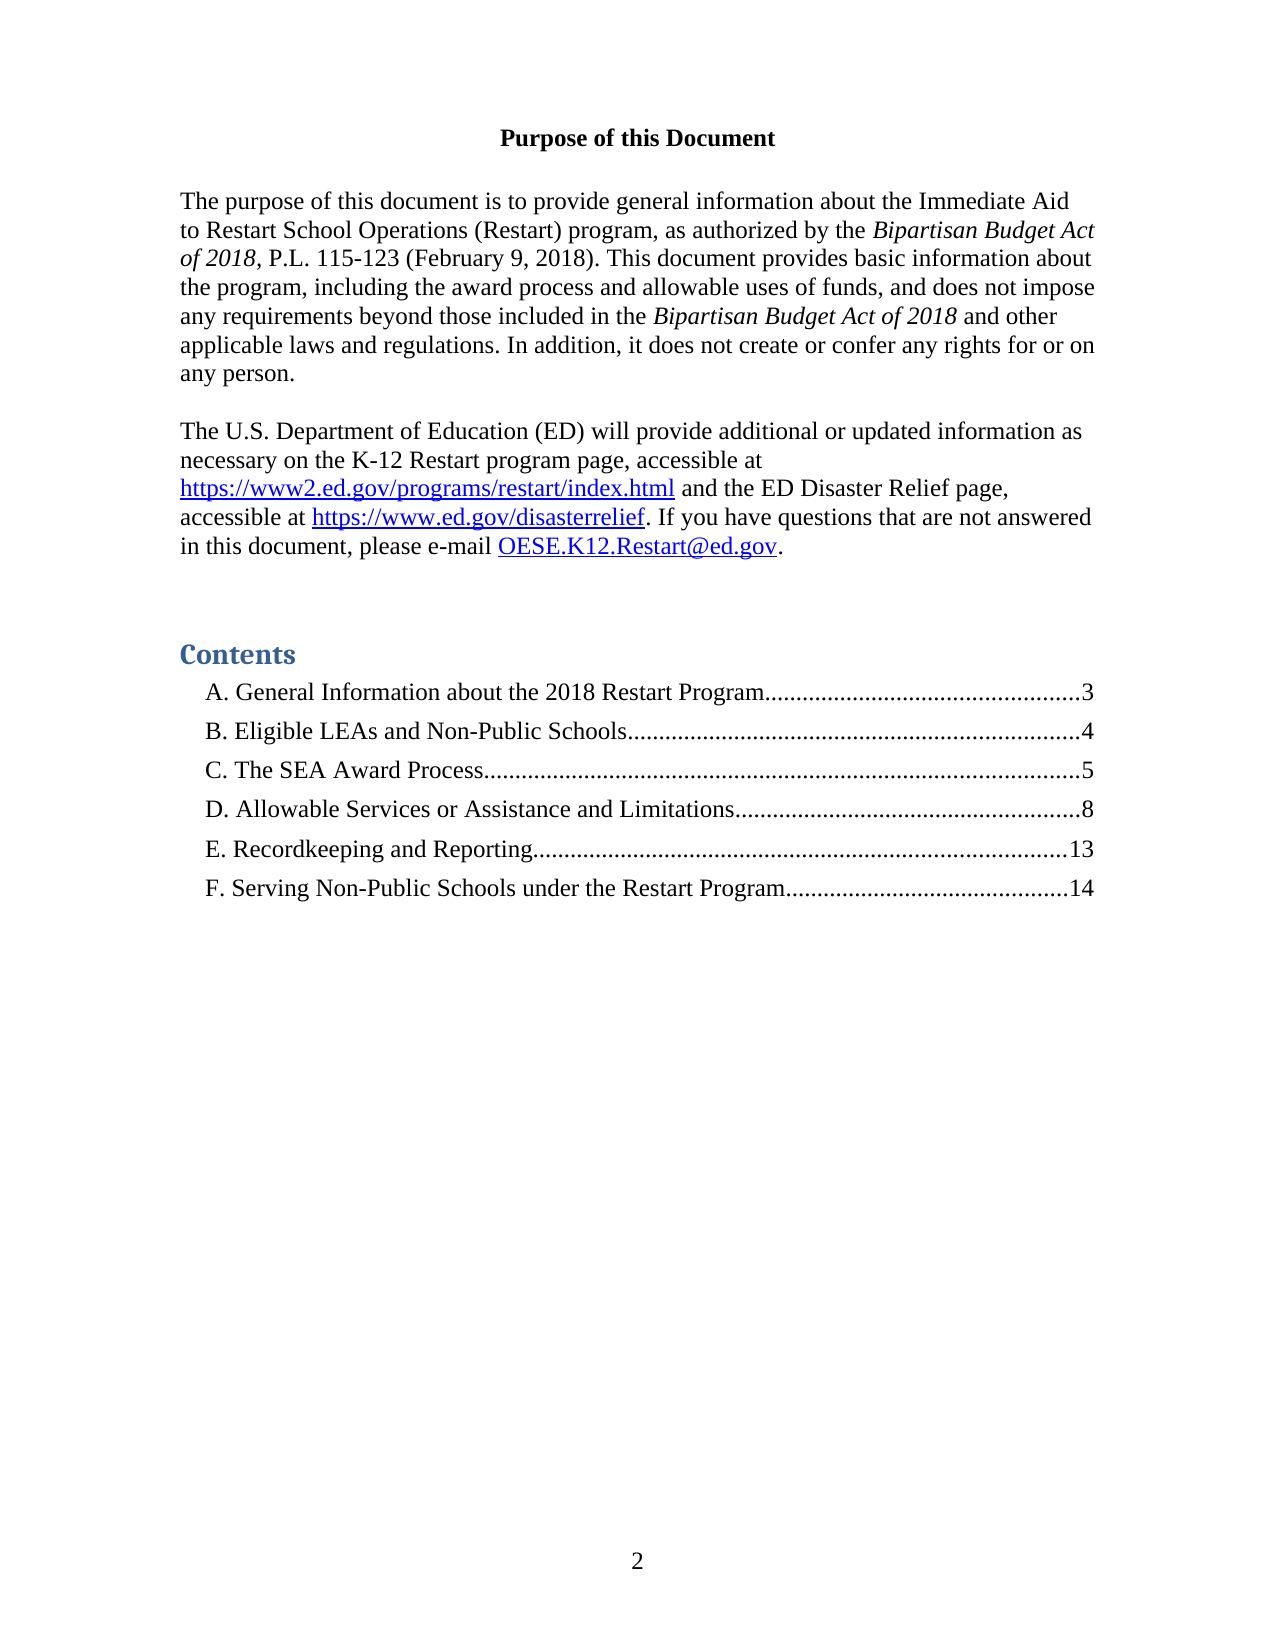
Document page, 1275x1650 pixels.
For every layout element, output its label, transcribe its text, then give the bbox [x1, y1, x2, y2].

text Purpose of this Document [180, 123, 1095, 152]
text The U.S. Department of Education (ED) will provide additional or updated information as necessary on the K-12 Restart program page, accessible at https://www2.ed.gov/programs/restart/index.html and the ED Disaster Relief page, accessible at https://www.ed.gov/disasterrelief. If you have questions that are not answered in this document, please e-mail OESE.K12.Restart@ed.gov. [180, 416, 1095, 560]
text The purpose of this document is to provide general information about the Immediate Aid to Restart School Operations (Restart) program, as authorized by the Bipartisan Budget Act of 2018, P.L. 115-123 (February 9, 2018). This document provides basic information about the program, including the award process and allowable uses of funds, and does not impose any requirements beyond those included in the Bipartisan Budget Act of 2018 and other applicable laws and regulations. In addition, it does not create or confer any rights for or on any person. [180, 186, 1095, 387]
